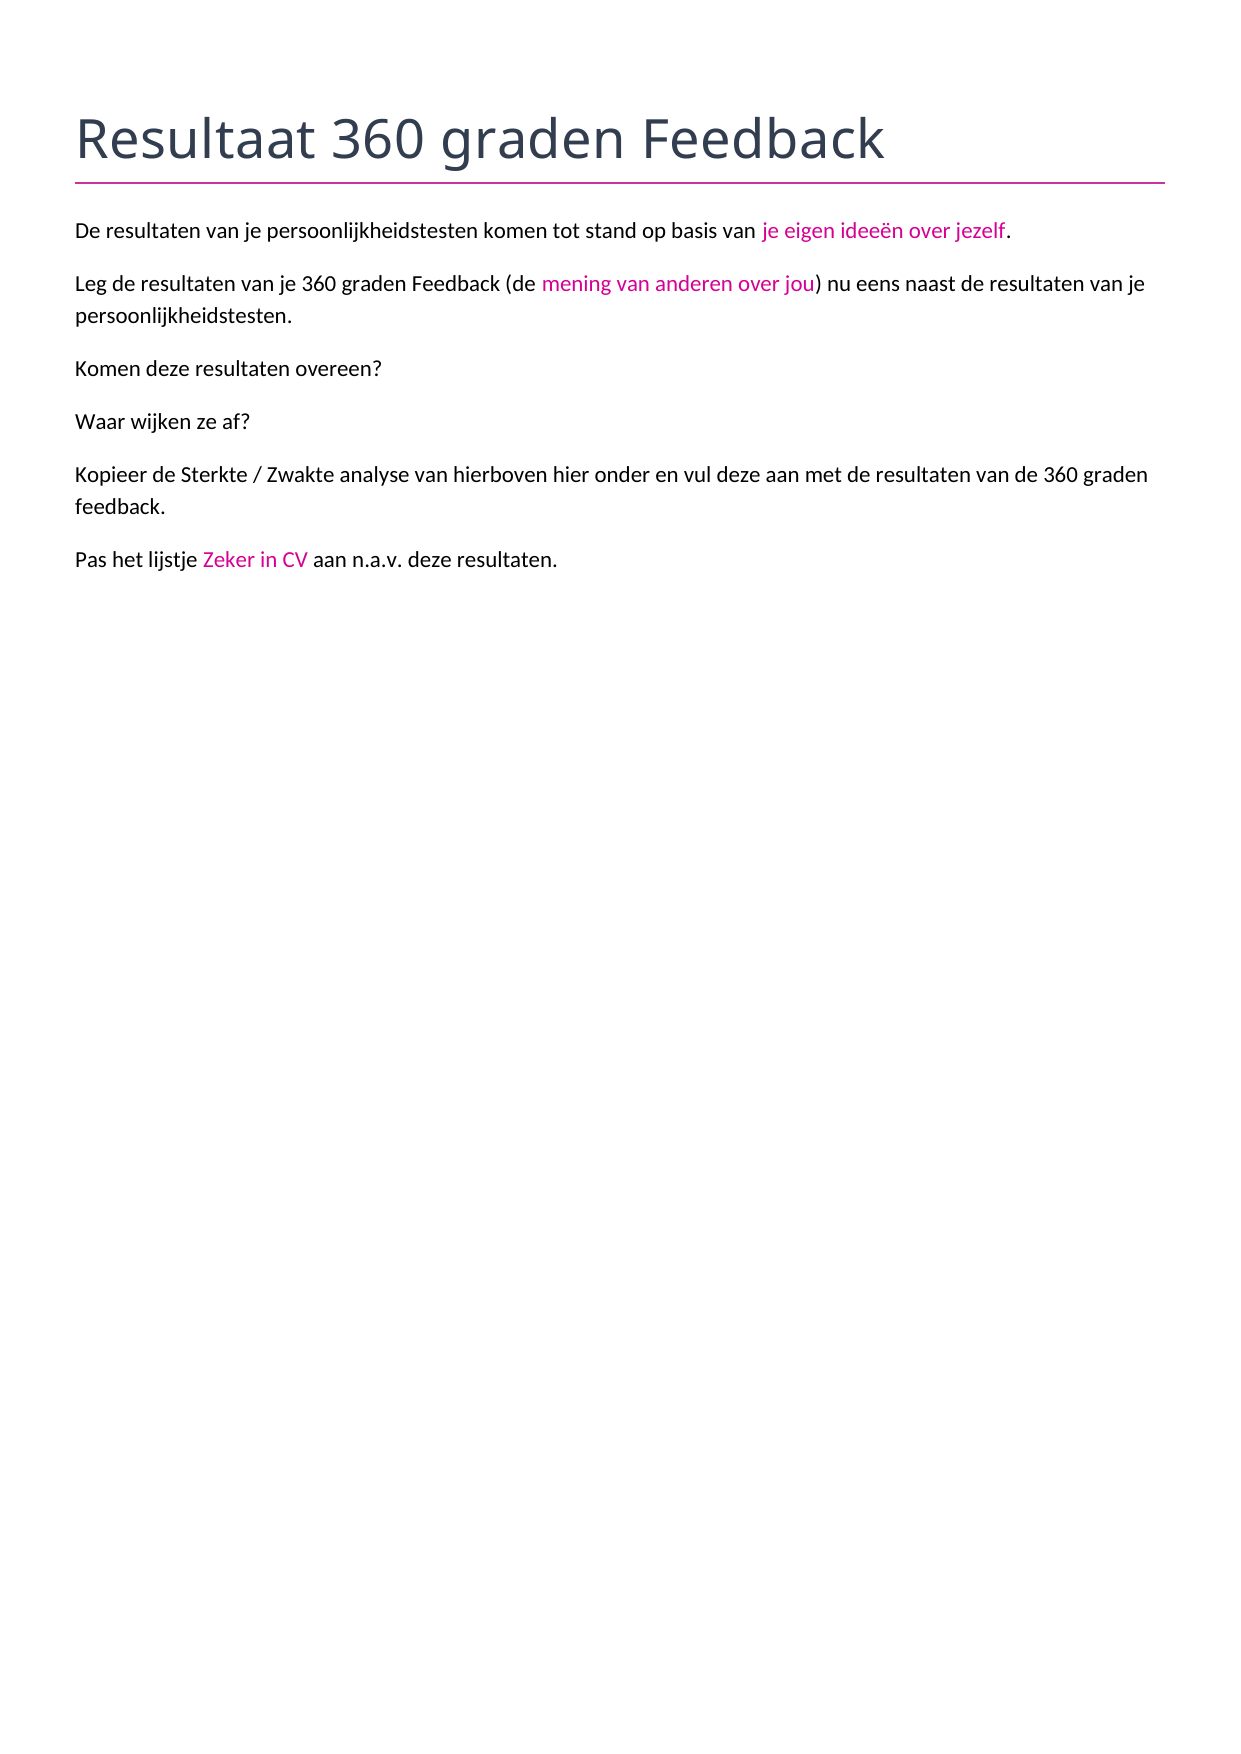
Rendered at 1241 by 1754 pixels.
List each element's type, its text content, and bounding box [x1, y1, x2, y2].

text Komen deze resultaten overeen? [75, 354, 1165, 382]
text Waar wijken ze af? [75, 407, 1165, 435]
title Resultaat 360 graden Feedback [75, 100, 1165, 182]
text Leg de resultaten van je 360 graden Feedback (de mening van anderen over jou) nu eens naast de resultaten van je persoonlijkheidstesten. [75, 269, 1165, 329]
text Kopieer de Sterkte / Zwakte analyse van hierboven hier onder en vul deze aan met de resultaten van de 360 graden feedback. [75, 460, 1165, 520]
text De resultaten van je persoonlijkheidstesten komen tot stand op basis van je eigen ideeën over jezelf. [75, 216, 1165, 244]
text Pas het lijstje Zeker in CV aan n.a.v. deze resultaten. [75, 545, 1165, 573]
